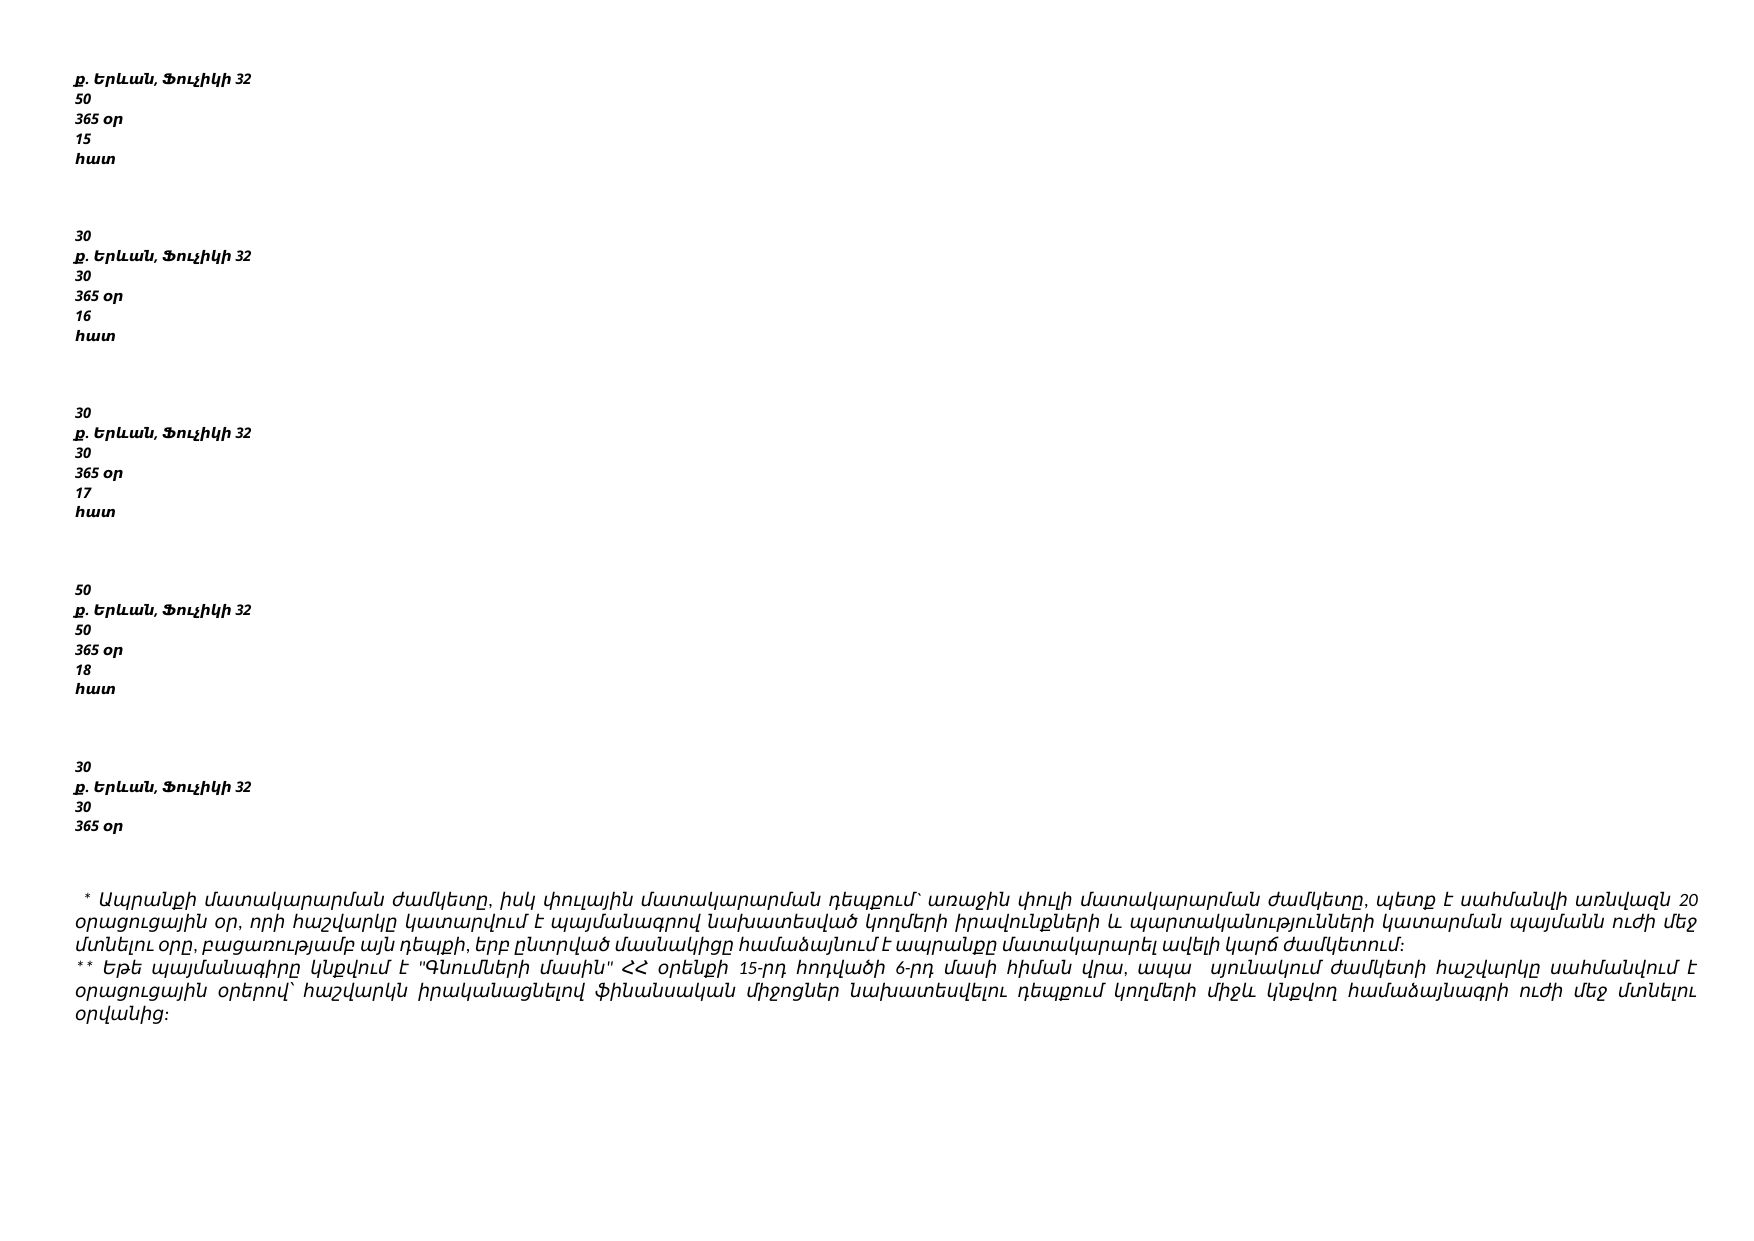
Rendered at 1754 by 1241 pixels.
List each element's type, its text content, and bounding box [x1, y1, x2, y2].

text * Ապրանքի մատակարարման ժամկետը, իսկ փուլային մատակարարման դեպքում` առաջին փուլի մատակարարման ժամկետը, պետք է սահմանվի առնվազն 20 օրացուցային օր, որի հաշվարկը կատարվում է պայմանագրով նախատեսված կողմերի իրավունքների և պարտականությունների կատարման պայմանն ուժի մեջ մտնելու օրը, բացառությամբ այն դեպքի, երբ ընտրված մասնակիցը համաձայնում է ապրանքը մատակարարել ավելի կարճ ժամկետում: [75, 888, 1698, 957]
text ** Եթե պայմանագիրը կնքվում է "Գնումների մասին" ՀՀ օրենքի 15-րդ հոդվածի 6-րդ մասի հիման վրա, ապա սյունակում ժամկետի հաշվարկը սահմանվում է օրացուցային օրերով՝ հաշվարկն իրականացնելով ֆինանսական միջոցներ նախատեսվելու դեպքում կողմերի միջև կնքվող համաձայնագրի ուժի մեջ մտնելու օրվանից: [75, 957, 1698, 1025]
